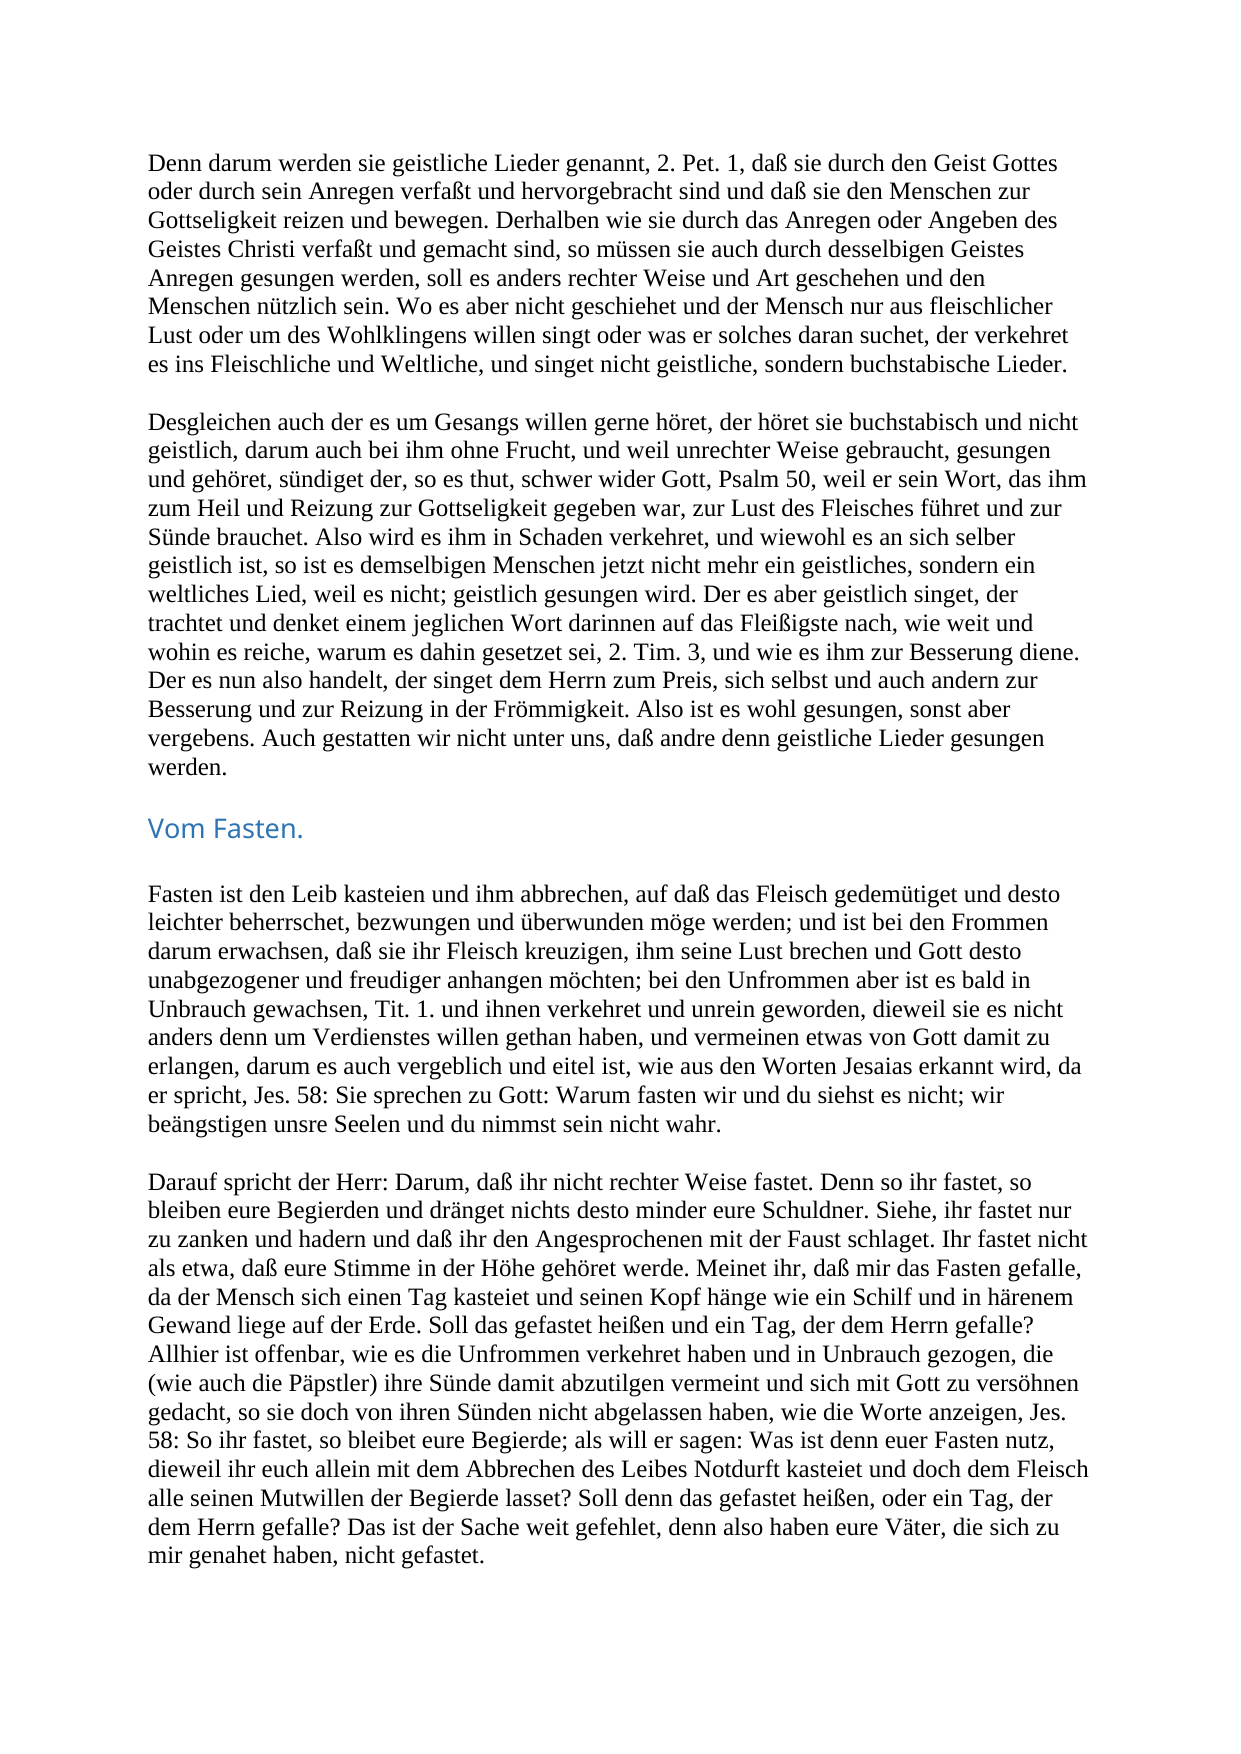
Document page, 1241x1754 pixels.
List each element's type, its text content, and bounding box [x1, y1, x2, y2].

text Desgleichen auch der es um Gesangs willen gerne höret, der höret sie buchstabisch und nicht geistlich, darum auch bei ihm ohne Frucht, und weil unrechter Weise gebraucht, gesungen und gehöret, sündiget der, so es thut, schwer wider Gott, Psalm 50, weil er sein Wort, das ihm zum Heil und Reizung zur Gottseligkeit gegeben war, zur Lust des Fleisches führet und zur Sünde brauchet. Also wird es ihm in Schaden verkehret, und wiewohl es an sich selber geistlich ist, so ist es demselbigen Menschen jetzt nicht mehr ein geistliches, sondern ein weltliches Lied, weil es nicht; geistlich gesungen wird. Der es aber geistlich singet, der trachtet und denket einem jeglichen Wort darinnen auf das Fleißigste nach, wie weit und wohin es reiche, warum es dahin gesetzet sei, 2. Tim. 3, und wie es ihm zur Besserung diene. Der es nun also handelt, der singet dem Herrn zum Preis, sich selbst und auch andern zur Besserung und zur Reizung in der Frömmigkeit. Also ist es wohl gesungen, sonst aber vergebens. Auch gestatten wir nicht unter uns, daß andre denn geistliche Lieder gesungen werden. [148, 407, 1093, 781]
text Fasten ist den Leib kasteien und ihm abbrechen, auf daß das Fleisch gedemütiget und desto leichter beherrschet, bezwungen und überwunden möge werden; und ist bei den Frommen darum erwachsen, daß sie ihr Fleisch kreuzigen, ihm seine Lust brechen und Gott desto unabgezogener und freudiger anhangen möchten; bei den Unfrommen aber ist es bald in Unbrauch gewachsen, Tit. 1. und ihnen verkehret und unrein geworden, dieweil sie es nicht anders denn um Verdienstes willen gethan haben, und vermeinen etwas von Gott damit zu erlangen, darum es auch vergeblich und eitel ist, wie aus den Worten Jesaias erkannt wird, da er spricht, Jes. 58: Sie sprechen zu Gott: Warum fasten wir und du siehst es nicht; wir beängstigen unsre Seelen und du nimmst sein nicht wahr. [148, 879, 1093, 1137]
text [148, 148, 1093, 378]
text Darauf spricht der Herr: Darum, daß ihr nicht rechter Weise fastet. Denn so ihr fastet, so bleiben eure Begierden und dränget nichts desto minder eure Schuldner. Siehe, ihr fastet nur zu zanken und hadern und daß ihr den Angesprochenen mit der Faust schlaget. Ihr fastet nicht als etwa, daß eure Stimme in der Höhe gehöret werde. Meinet ihr, daß mir das Fasten gefalle, da der Mensch sich einen Tag kasteiet und seinen Kopf hänge wie ein Schilf und in härenem Gewand liege auf der Erde. Soll das gefastet heißen und ein Tag, der dem Herrn gefalle? Allhier ist offenbar, wie es die Unfrommen verkehret haben und in Unbrauch gezogen, die (wie auch die Päpstler) ihre Sünde damit abzutilgen vermeint und sich mit Gott zu versöhnen gedacht, so sie doch von ihren Sünden nicht abgelassen haben, wie die Worte anzeigen, Jes. 58: So ihr fastet, so bleibet eure Begierde; als will er sagen: Was ist denn euer Fasten nutz, dieweil ihr euch allein mit dem Abbrechen des Leibes Notdurft kasteiet und doch dem Fleisch alle seinen Mutwillen der Begierde lasset? Soll denn das gefastet heißen, oder ein Tag, der dem Herrn gefalle? Das ist der Sache weit gefehlet, denn also haben eure Väter, die sich zu mir genahet haben, nicht gefastet. [148, 1167, 1093, 1569]
subtitle Vom Fasten. [148, 810, 1093, 847]
